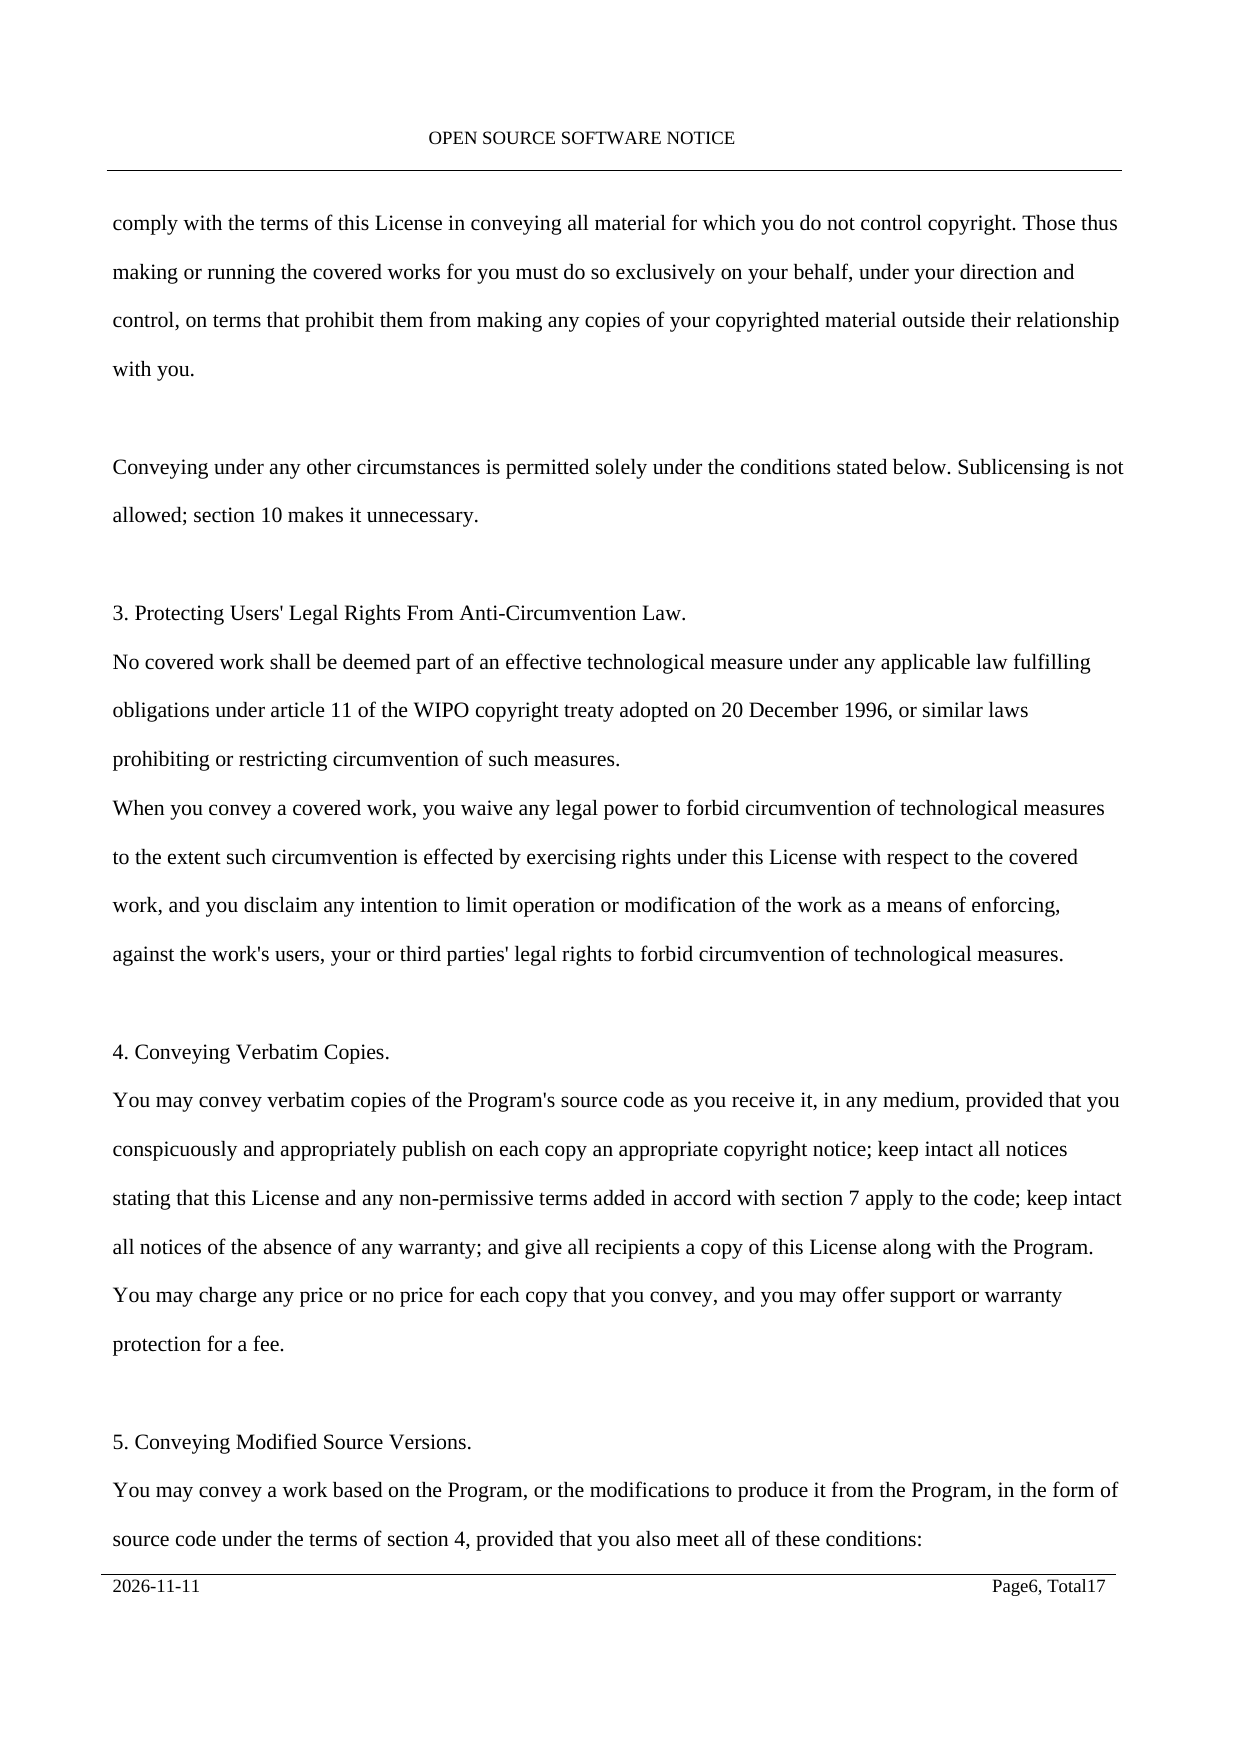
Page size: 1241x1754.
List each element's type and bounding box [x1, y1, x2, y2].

text [112, 206, 1128, 1555]
